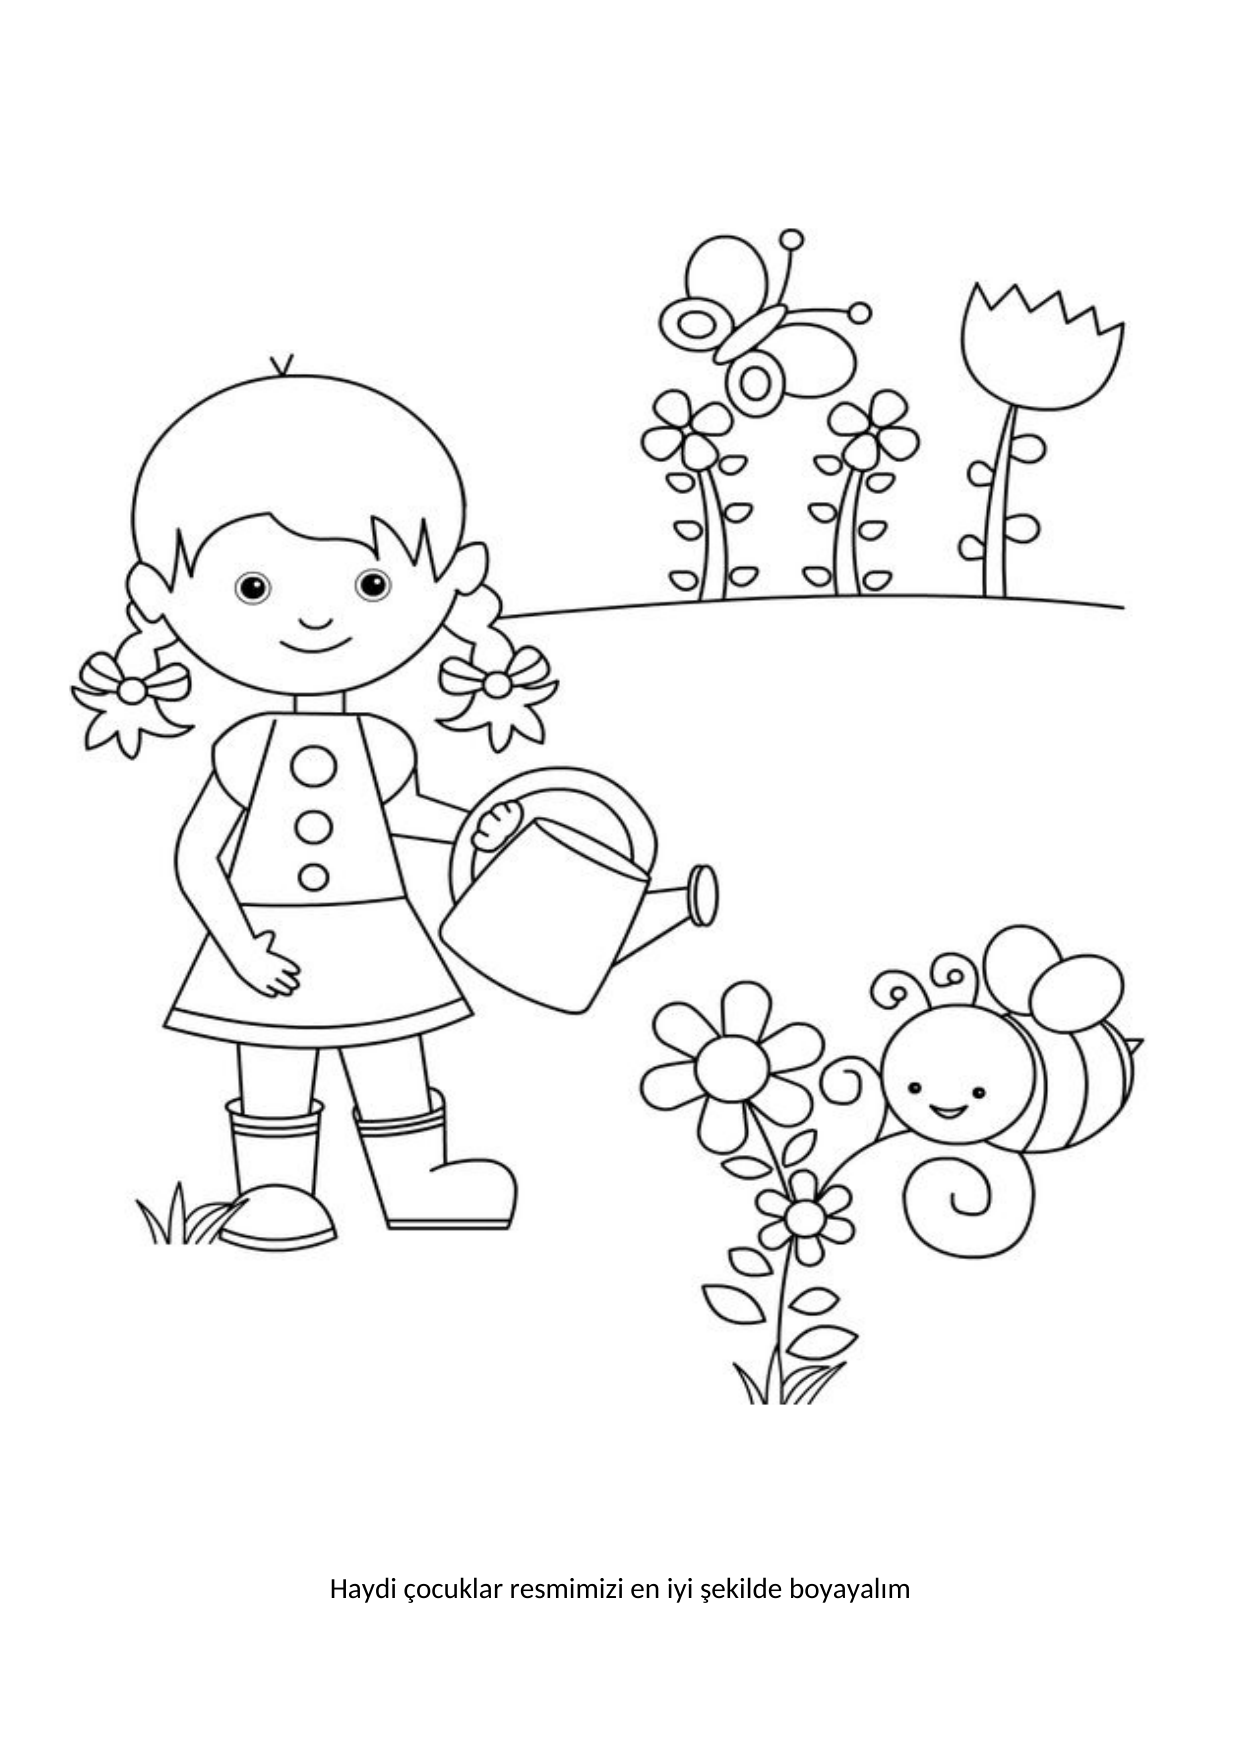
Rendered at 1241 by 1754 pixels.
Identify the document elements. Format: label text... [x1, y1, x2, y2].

picture [68, 147, 1172, 1421]
text Haydi çocuklar resmimizi en iyi şekilde boyayalım [44, 1570, 1196, 1606]
